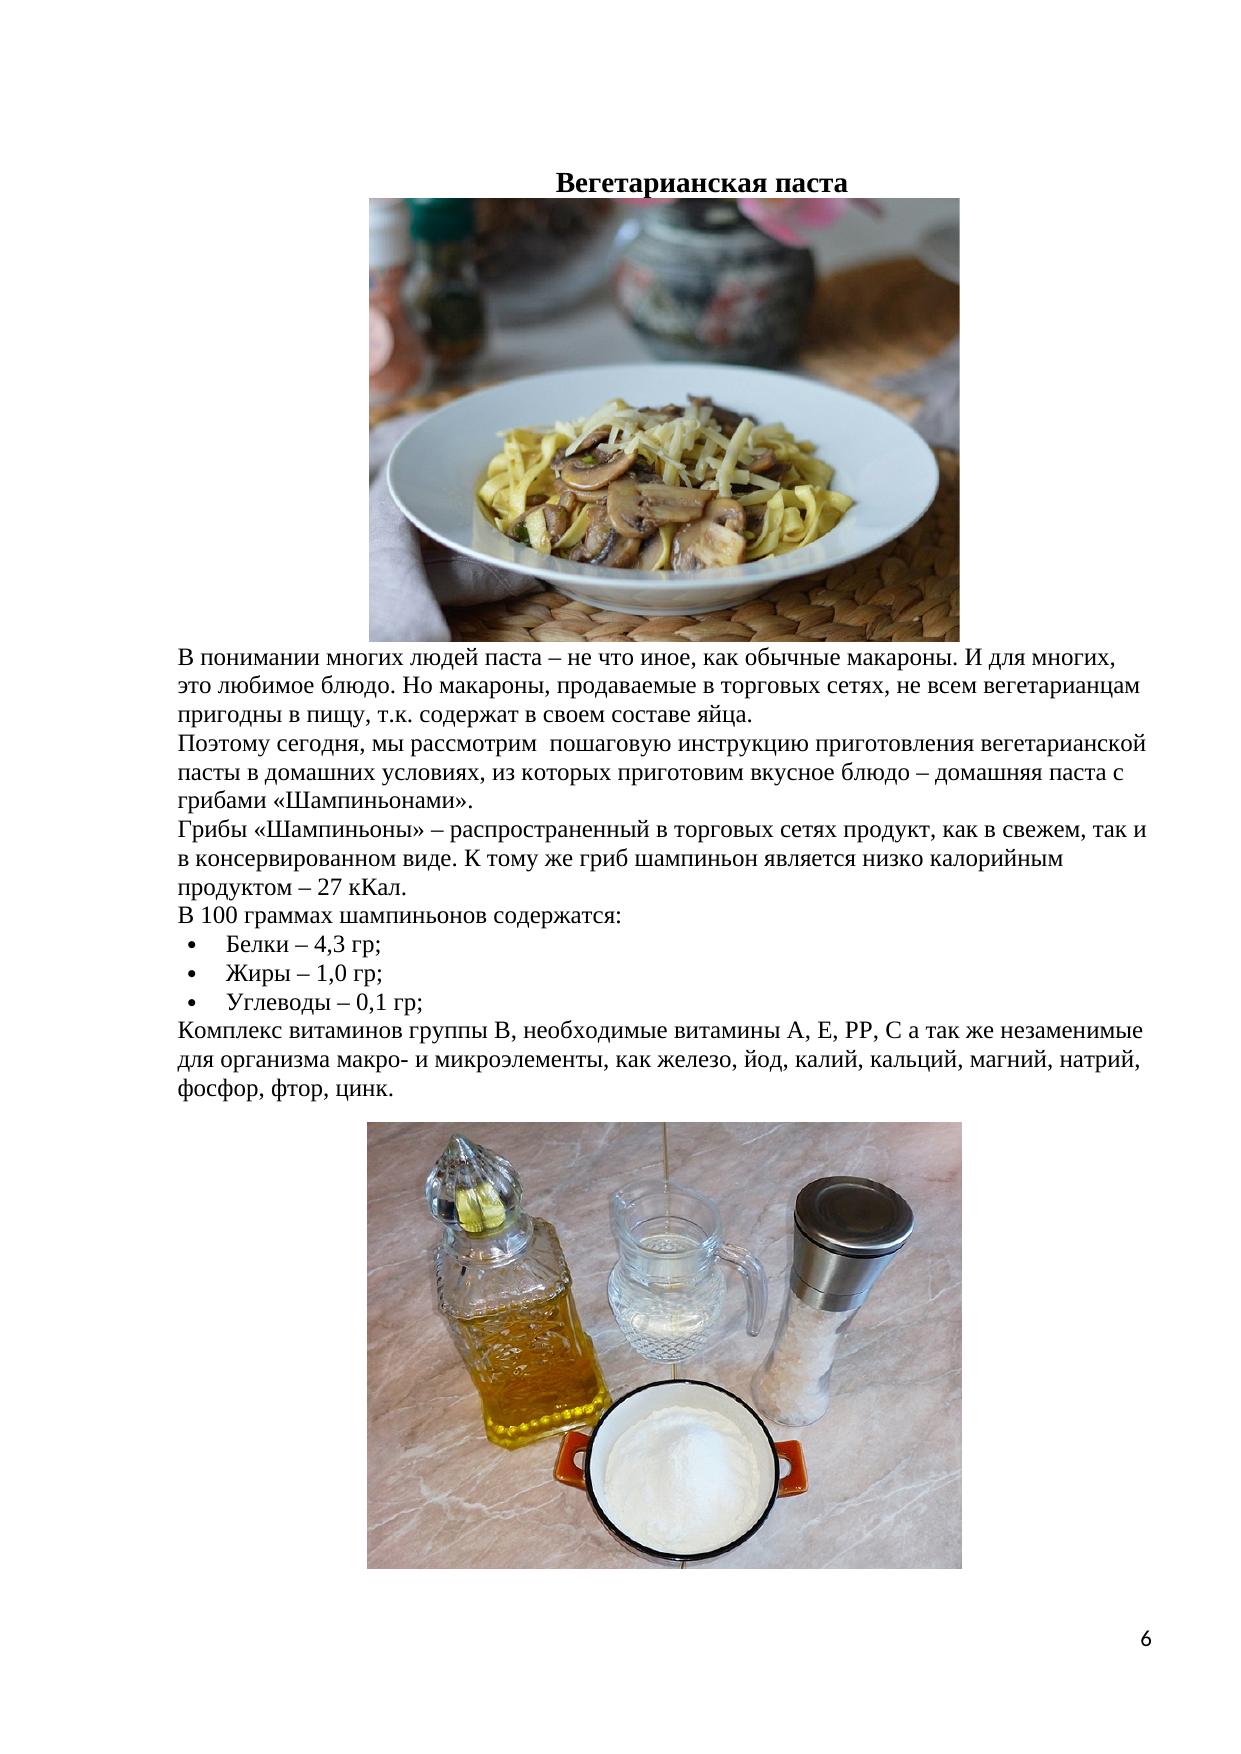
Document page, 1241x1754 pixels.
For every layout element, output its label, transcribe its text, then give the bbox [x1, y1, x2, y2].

subtitle Вегетарианская паста [252, 165, 1152, 198]
text В понимании многих людей паста – не что иное, как обычные макароны. И для многих, это любимое блюдо. Но макароны, продаваемые в торговых сетях, не всем вегетарианцам пригодны в пищу, т.к. содержат в своем составе яйца. [177, 642, 1152, 728]
text Комплекс витаминов группы В, необходимые витамины А, Е, РР, С а так же незаменимые для организма макро- и микроэлементы, как железо, йод, калий, кальций, магний, натрий, фосфор, фтор, цинк. [177, 1015, 1152, 1102]
picture [367, 1122, 962, 1569]
list Жиры – 1,0 гр; [188, 958, 1152, 987]
list Белки – 4,3 гр; [188, 929, 1152, 958]
text Поэтому сегодня, мы рассмотрим пошаговую инструкцию приготовления вегетарианской пасты в домашних условиях, из которых приготовим вкусное блюдо – домашняя паста с грибами «Шампиньонами». [177, 728, 1152, 814]
picture [369, 198, 960, 642]
text В 100 граммах шампиньонов содержатся: [177, 900, 1152, 929]
list Углеводы – 0,1 гр; [188, 987, 1152, 1015]
text Грибы «Шампиньоны» – распространенный в торговых сетях продукт, как в свежем, так и в консервированном виде. К тому же гриб шампиньон является низко калорийным продуктом – 27 кКал. [177, 814, 1152, 900]
